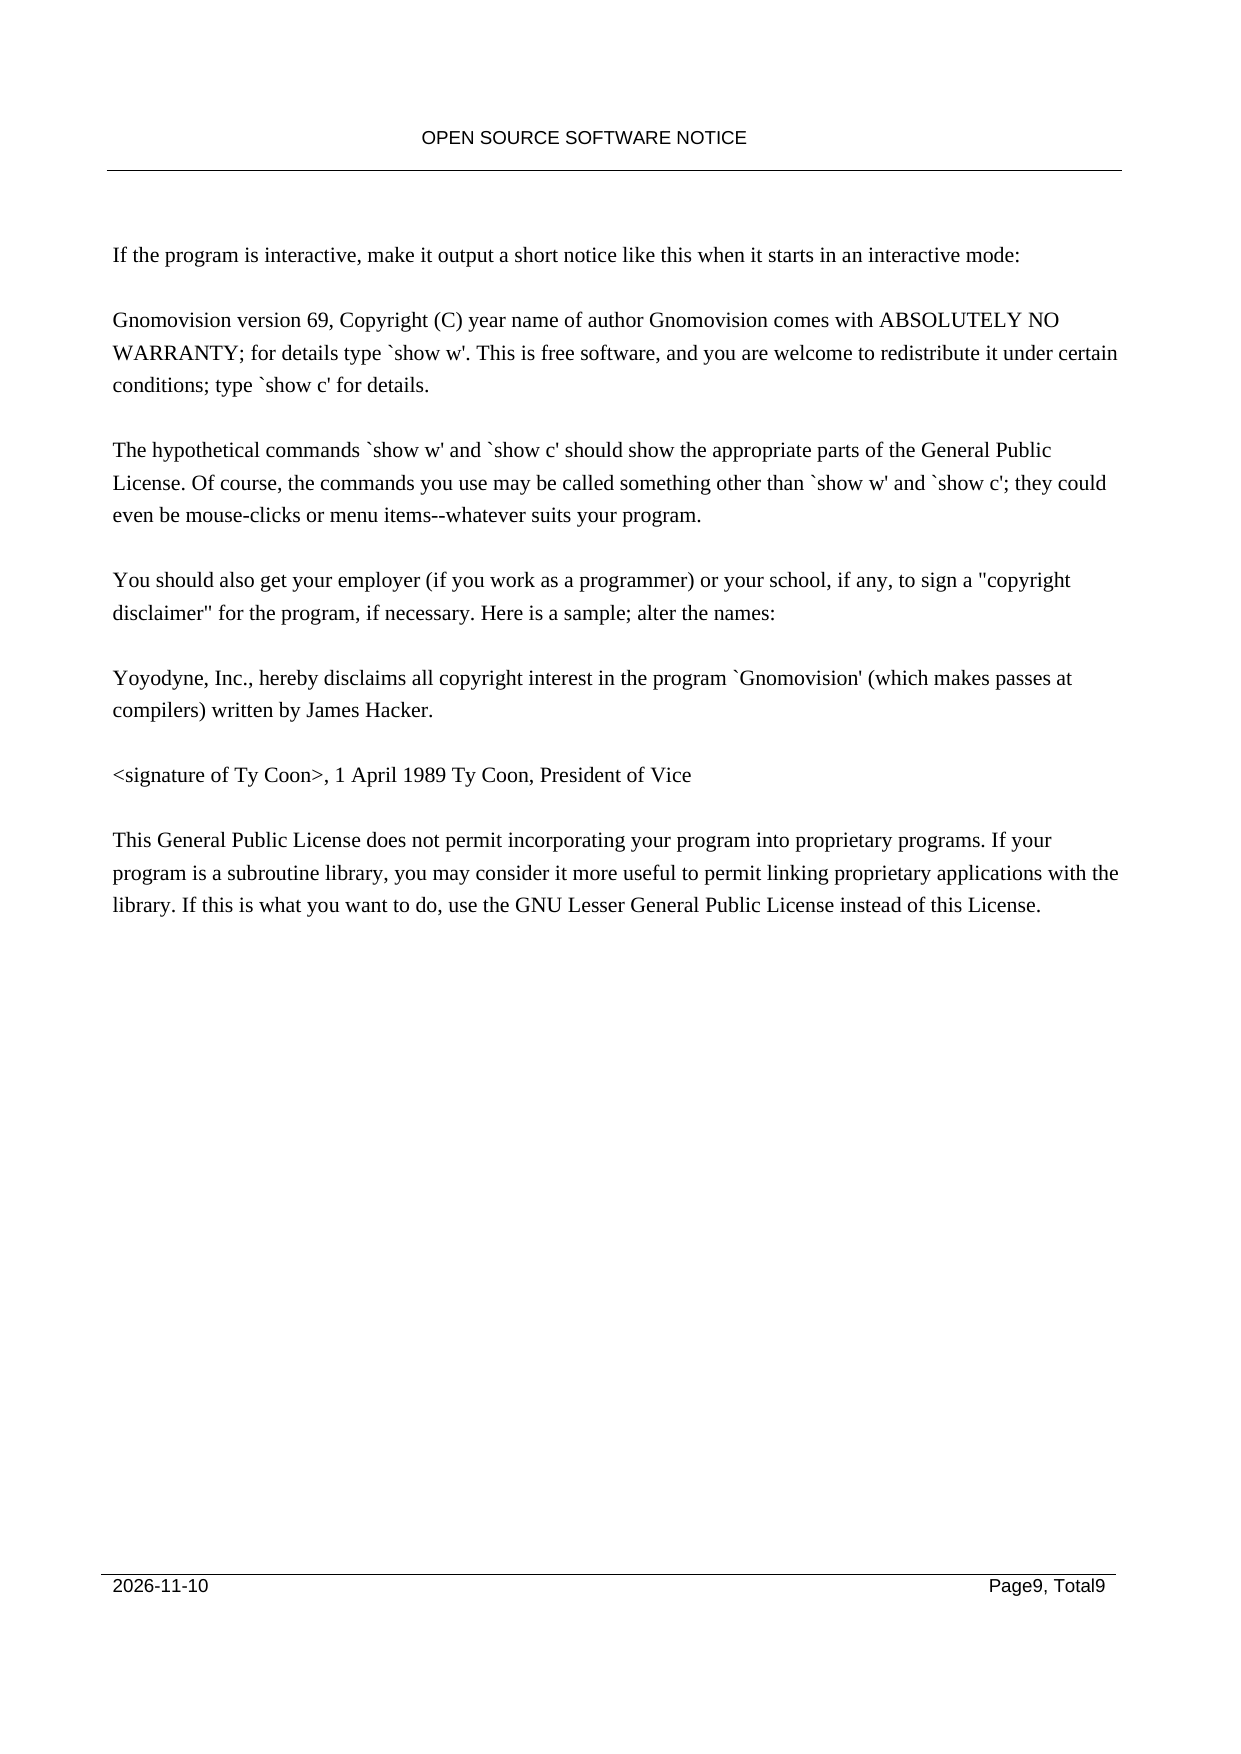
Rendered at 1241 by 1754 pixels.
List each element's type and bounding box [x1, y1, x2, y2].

text [112, 206, 1128, 921]
